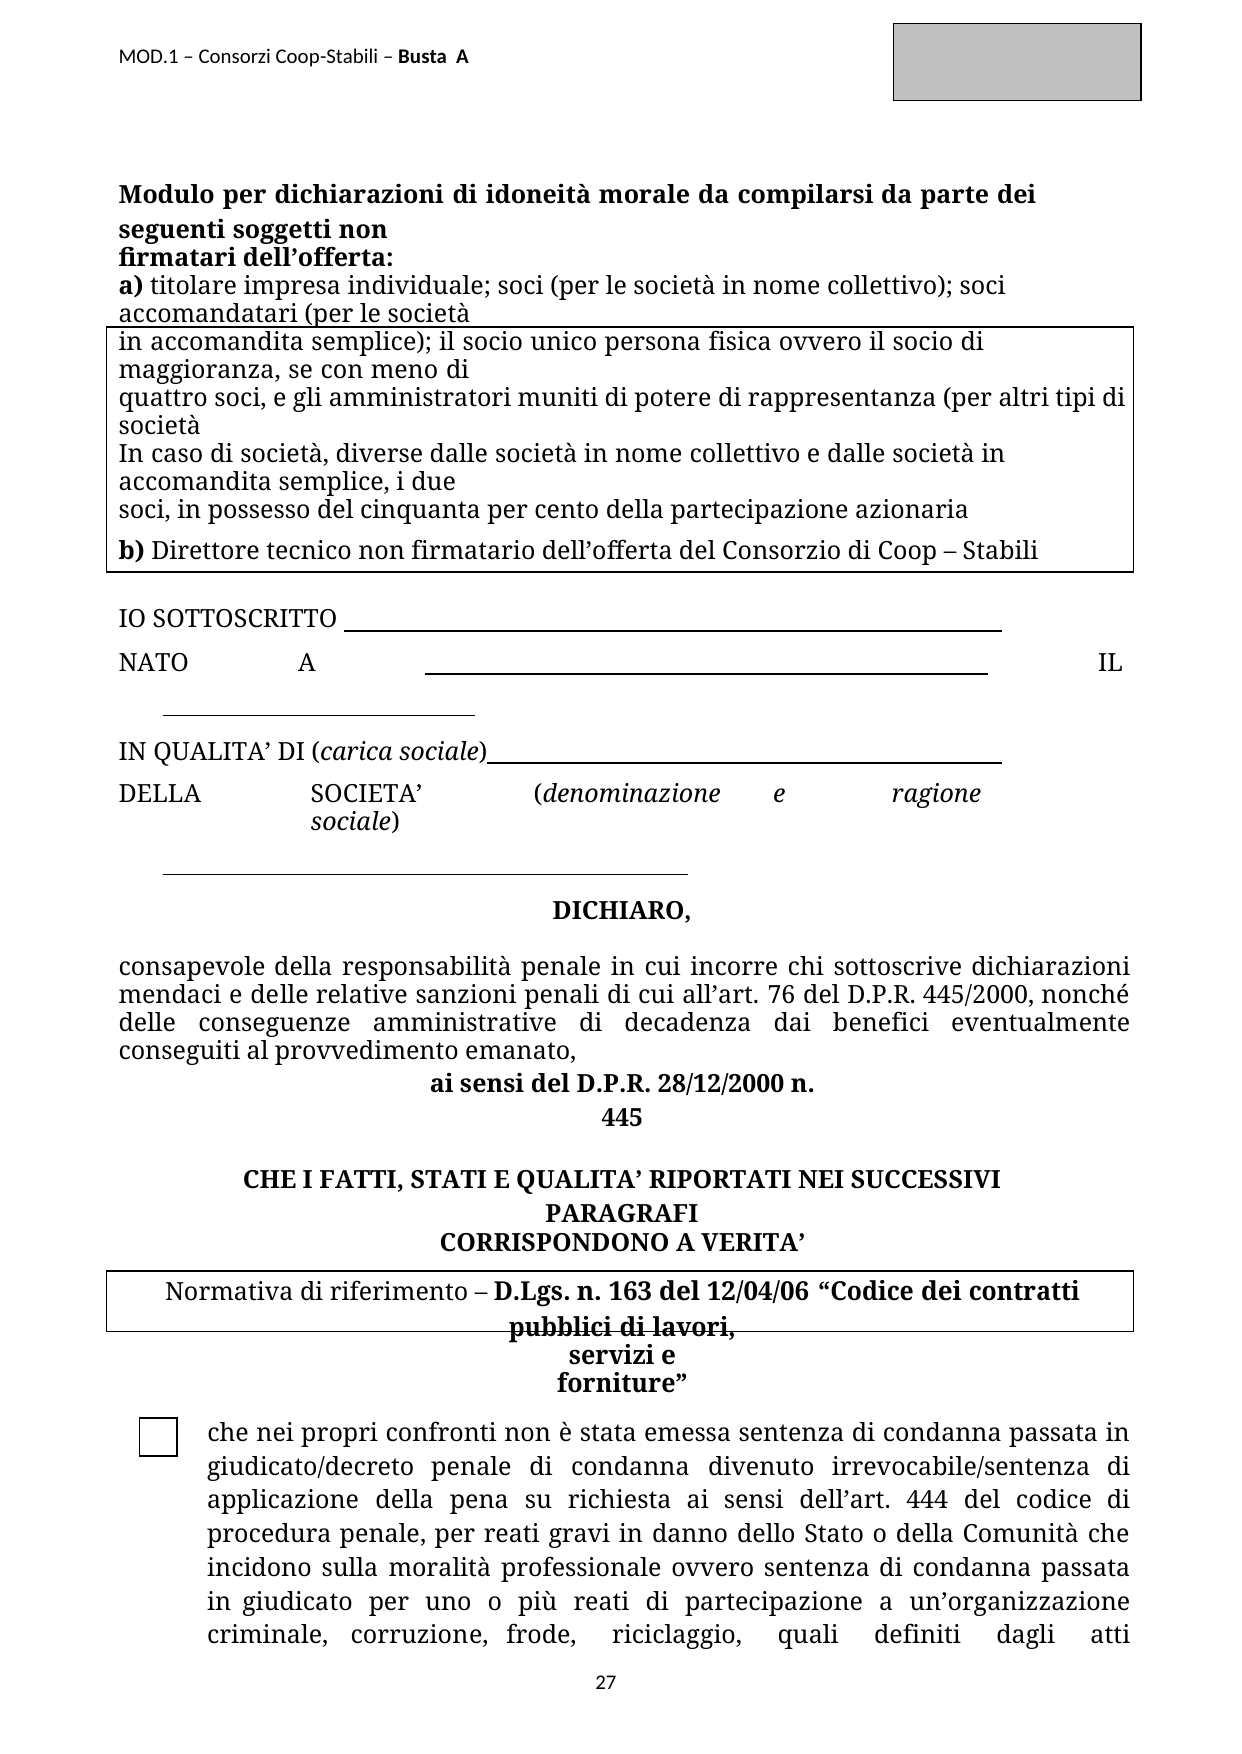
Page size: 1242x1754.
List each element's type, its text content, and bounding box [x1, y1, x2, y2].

text CHE I FATTI, STATI E QUALITA’ RIPORTATI NEI SUCCESSIVI PARAGRAFI [168, 1162, 1076, 1230]
text b) Direttore tecnico non firmatario dell’offerta del Consorzio di Coop – Stabili [118, 538, 1137, 565]
text a) titolare impresa individuale; soci (per le società in nome collettivo); soci accomandatari (per le società [118, 273, 1137, 329]
text consapevole della responsabilità penale in cui incorre chi sottoscrive dichiarazioni mendaci e delle relative sanzioni penali di cui all’art. 76 del D.P.R. 445/2000, nonché delle conseguenze amministrative di decadenza dai benefici eventualmente conseguiti al provvedimento emanato, [118, 953, 1130, 1065]
text NATO A IL [118, 649, 1137, 677]
text ai sensi del D.P.R. 28/12/2000 n. 445 [422, 1066, 822, 1134]
text servizi e forniture” [518, 1344, 726, 1400]
text soci, in possesso del cinquanta per cento della partecipazione azionaria [118, 497, 1137, 526]
text IO SOTTOSCRITTO [118, 601, 1137, 635]
text Normativa di riferimento – D.Lgs. n. 163 del 12/04/06 “Codice dei contratti pubblici di lavori, [129, 1273, 1115, 1344]
text IN QUALITA’ DI (carica sociale) [118, 733, 1137, 767]
text DICHIARO, [547, 892, 697, 926]
text CORRISPONDONO A VERITA’ [436, 1230, 808, 1258]
text firmatari dell’offerta: [118, 245, 1137, 273]
text DELLA SOCIETA’ (denominazione e ragione sociale) [118, 781, 1137, 836]
text in accomandita semplice); il socio unico persona fisica ovvero il socio di maggioranza, se con meno di [118, 329, 1137, 385]
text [207, 1415, 1130, 1651]
text Modulo per dichiarazioni di idoneità morale da compilarsi da parte dei seguenti soggetti non [118, 177, 1137, 245]
text In caso di società, diverse dalle società in nome collettivo e dalle società in accomandita semplice, i due [118, 441, 1137, 497]
text quattro soci, e gli amministratori muniti di potere di rappresentanza (per altri tipi di società [118, 385, 1137, 441]
